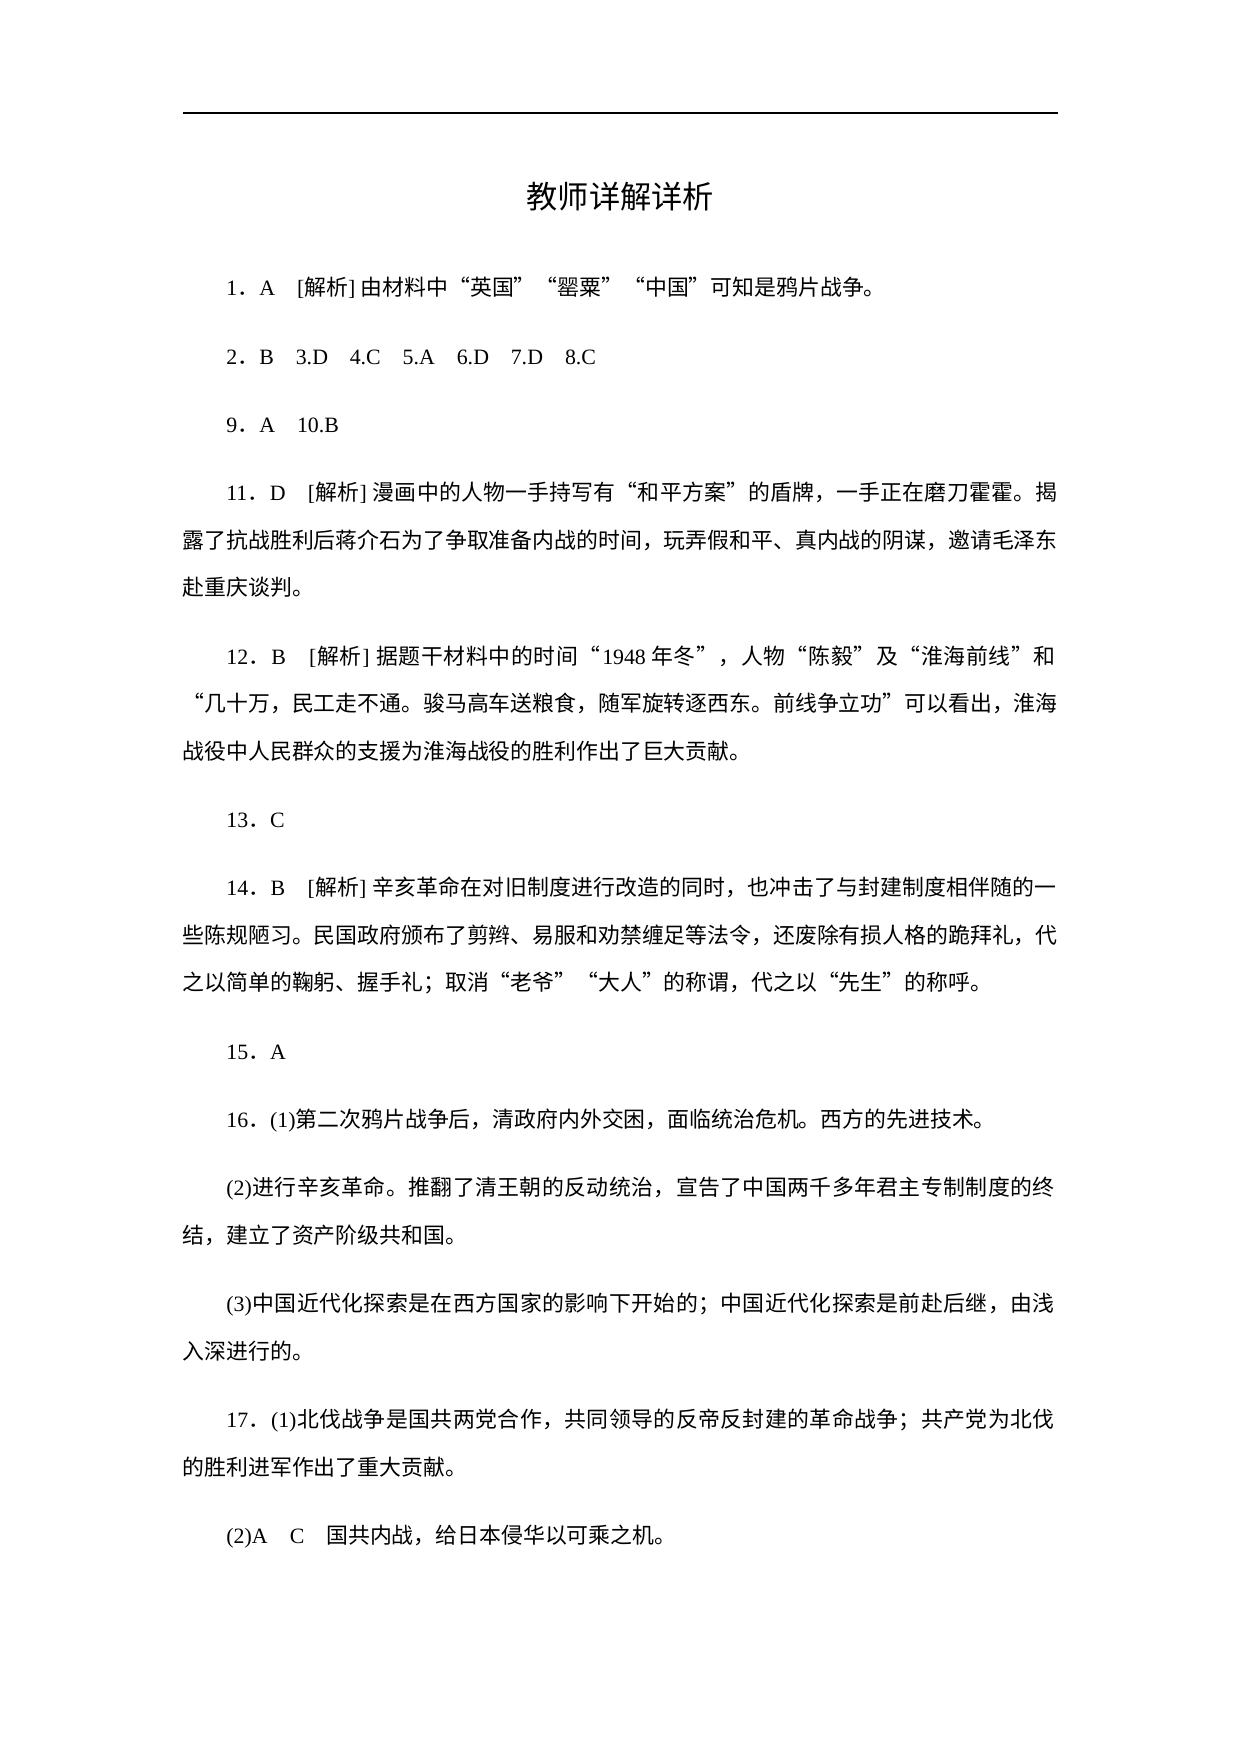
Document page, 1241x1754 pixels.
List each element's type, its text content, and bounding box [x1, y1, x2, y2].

text 教师详解详析 [182, 162, 1058, 227]
text 11．D [解析] 漫画中的人物一手持写有“和平方案”的盾牌，一手正在磨刀霍霍。揭露了抗战胜利后蒋介石为了争取准备内战的时间，玩弄假和平、真内战的阴谋，邀请毛泽东赴重庆谈判。 [182, 475, 1058, 602]
text (2)进行辛亥革命。推翻了清王朝的反动统治，宣告了中国两千多年君主专制制度的终结，建立了资产阶级共和国。 [182, 1170, 1058, 1249]
text 17．(1)北伐战争是国共两党合作，共同领导的反帝反封建的革命战争；共产党为北伐的胜利进军作出了重大贡献。 [182, 1402, 1058, 1481]
text (3)中国近代化探索是在西方国家的影响下开始的；中国近代化探索是前赴后继，由浅入深进行的。 [182, 1286, 1058, 1365]
text (2)A C 国共内战，给日本侵华以可乘之机。 [182, 1518, 1058, 1549]
text 14．B [解析] 辛亥革命在对旧制度进行改造的同时，也冲击了与封建制度相伴随的一些陈规陋习。民国政府颁布了剪辫、易服和劝禁缠足等法令，还废除有损人格的跪拜礼，代之以简单的鞠躬、握手礼；取消“老爷”“大人”的称谓，代之以“先生”的称呼。 [182, 870, 1058, 997]
text 12．B [解析] 据题干材料中的时间“1948年冬”，人物“陈毅”及“淮海前线”和“几十万，民工走不通。骏马高车送粮食，随军旋转逐西东。前线争立功”可以看出，淮海战役中人民群众的支援为淮海战役的胜利作出了巨大贡献。 [182, 639, 1058, 765]
text 1．A [解析] 由材料中“英国”“罂粟”“中国”可知是鸦片战争。 [182, 270, 1058, 302]
text 15．A [182, 1034, 1058, 1065]
text 16．(1)第二次鸦片战争后，清政府内外交困，面临统治危机。西方的先进技术。 [182, 1102, 1058, 1134]
text 13．C [182, 802, 1058, 834]
text 9．A 10.B [182, 407, 1058, 439]
text 2．B 3.D 4.C 5.A 6.D 7.D 8.C [182, 339, 1058, 370]
